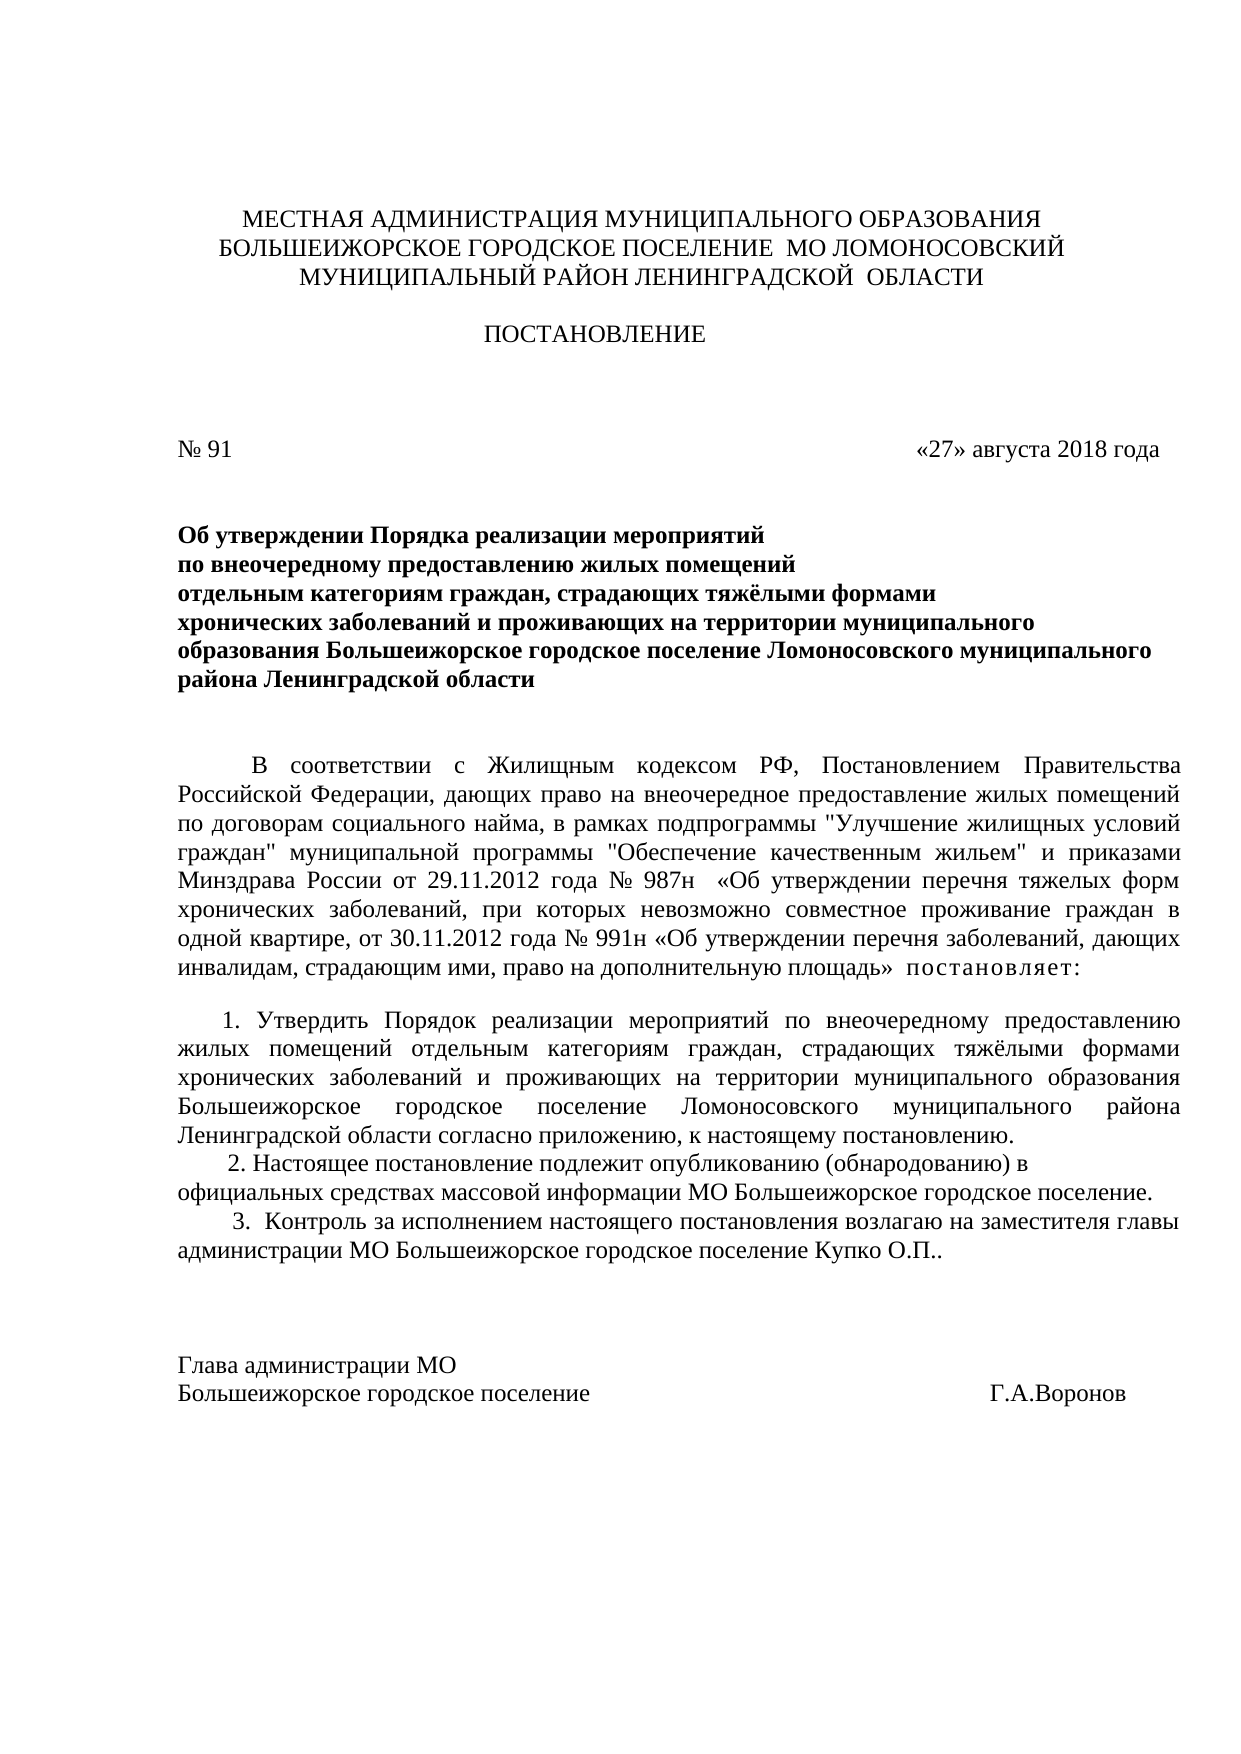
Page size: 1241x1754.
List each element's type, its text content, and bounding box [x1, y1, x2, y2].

text отдельным категориям граждан, страдающих тяжёлыми формами [177, 578, 1181, 607]
text хронических заболеваний и проживающих на территории муниципального образования Большеижорское городское поселение Ломоносовского муниципального района Ленинградской области [177, 607, 1181, 693]
text 2. Настоящее постановление подлежит опубликованию (обнародованию) в официальных средствах массовой информации МО Большеижорское городское поселение. [177, 1148, 1181, 1206]
text МЕСТНАЯ АДМИНИСТРАЦИЯ МУНИЦИПАЛЬНОГО ОБРАЗОВАНИЯ [102, 204, 1181, 233]
text 3. Контроль за исполнением настоящего постановления возлагаю на заместителя главы администрации МО Большеижорское городское поселение Купко О.П.. [177, 1206, 1181, 1263]
text Об утверждении Порядка реализации мероприятий [177, 521, 1181, 549]
text Большеижорское городское поселение Г.А.Воронов [177, 1378, 1181, 1407]
text по внеочередному предоставлению жилых помещений [177, 549, 1181, 578]
text МУНИЦИПАЛЬНЫЙ РАЙОН ЛЕНИНГРАДСКОЙ ОБЛАСТИ [102, 262, 1181, 291]
text БОЛЬШЕИЖОРСКОЕ ГОРОДСКОЕ ПОСЕЛЕНИЕ МО ЛОМОНОСОВСКИЙ [102, 233, 1181, 262]
text № 91 «27» августа 2018 года [177, 434, 1181, 463]
text ПОСТАНОВЛЕНИЕ [8, 319, 1181, 348]
text В соответствии с Жилищным кодексом РФ, Постановлением Правительства Российской Федерации, дающих право на внеочередное предоставление жилых помещений по договорам социального найма, в рамках подпрограммы "Улучшение жилищных условий граждан" муниципальной программы "Обеспечение качественным жильем" и приказами Минздрава России от 29.11.2012 года № 987н «Об утверждении перечня тяжелых форм хронических заболеваний, при которых невозможно совместное проживание граждан в одной квартире, от 30.11.2012 года № 991н «Об утверждении перечня заболеваний, дающих инвалидам, страдающим ими, право на дополнительную площадь» постановляет: [177, 751, 1181, 981]
text 1. Утвердить Порядок реализации мероприятий по внеочередному предоставлению жилых помещений отдельным категориям граждан, страдающих тяжёлыми формами хронических заболеваний и проживающих на территории муниципального образования Большеижорское городское поселение Ломоносовского муниципального района Ленинградской области согласно приложению, к настоящему постановлению. [177, 1005, 1181, 1148]
text Глава администрации МО [177, 1350, 1181, 1378]
